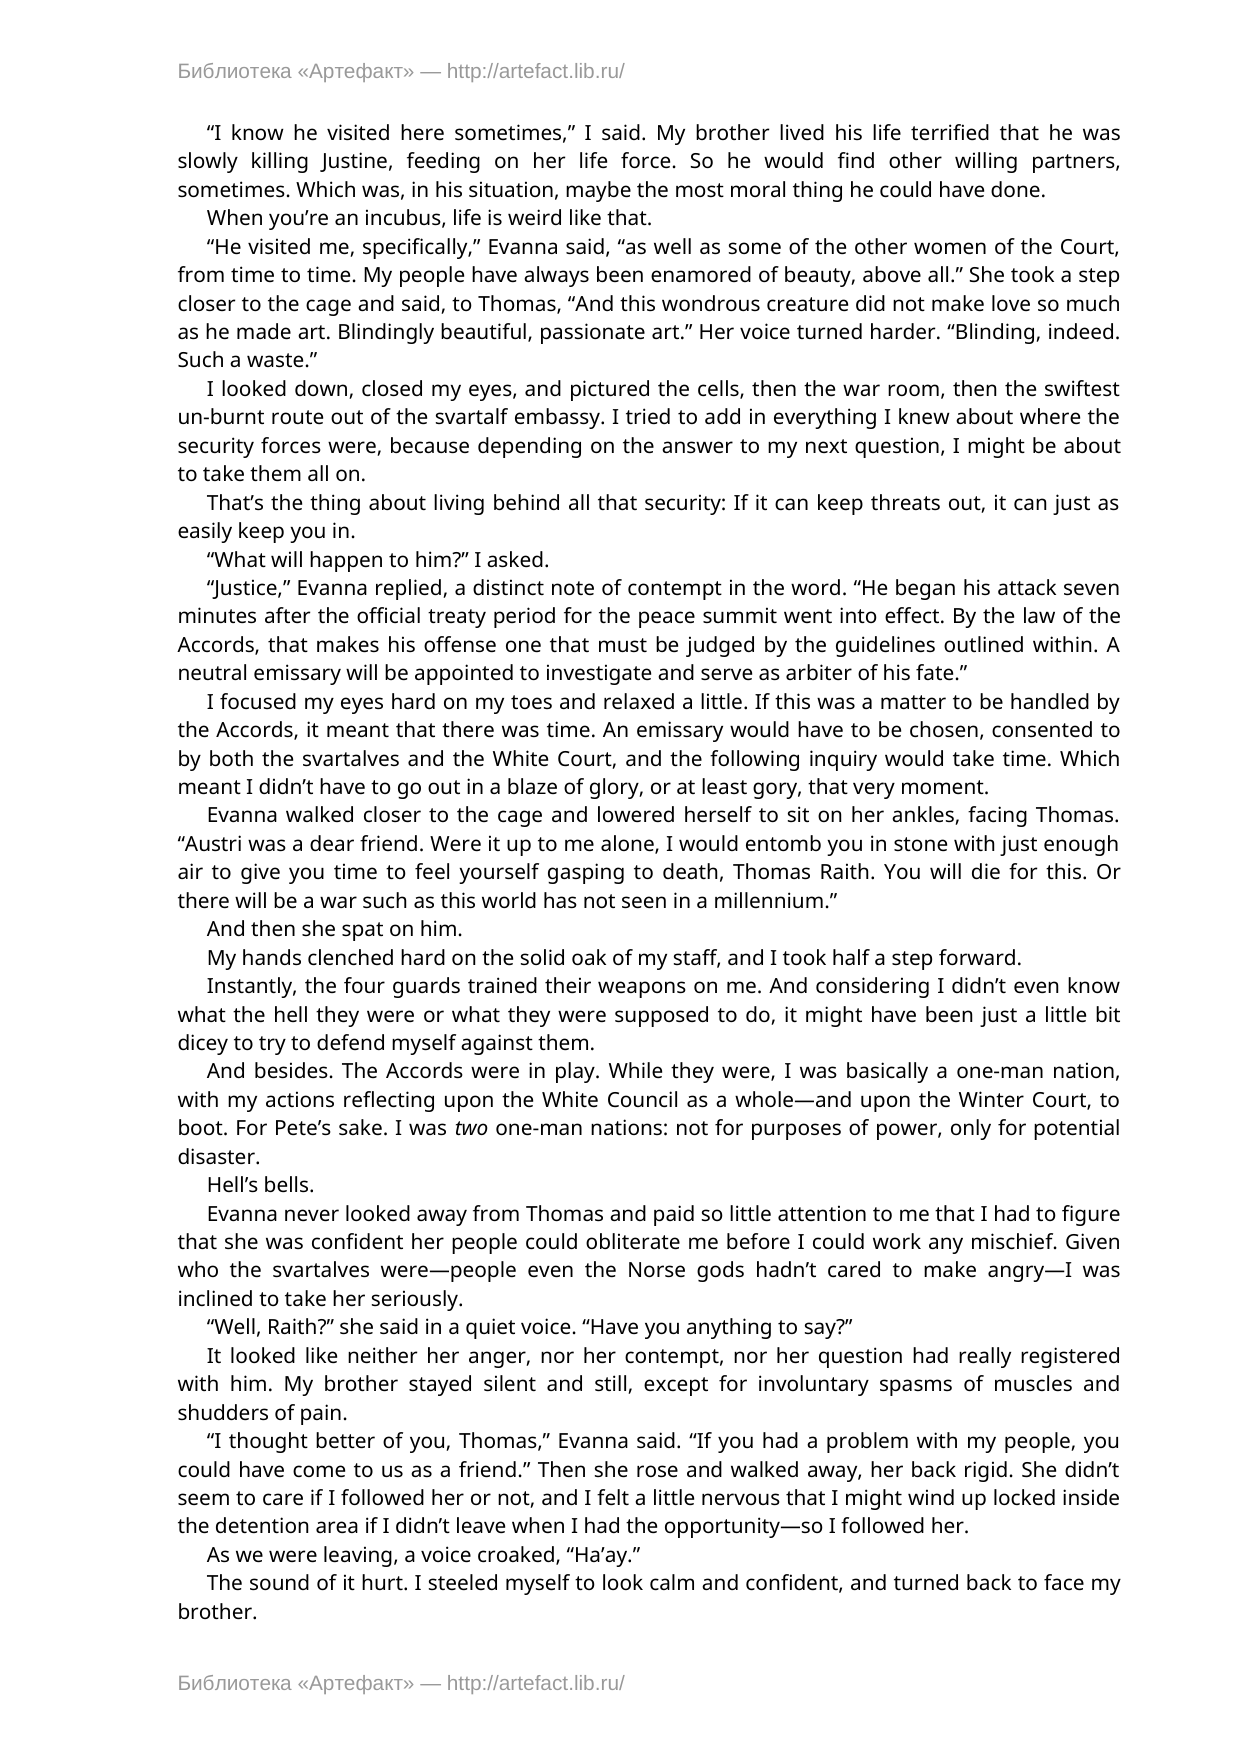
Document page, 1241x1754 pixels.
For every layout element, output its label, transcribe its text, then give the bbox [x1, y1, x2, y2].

text It looked like neither her anger, nor her contempt, nor her question had really registered with him. My brother stayed silent and still, except for involuntary spasms of muscles and shudders of pain. [177, 1341, 1122, 1426]
text My hands clenched hard on the solid oak of my staff, and I took half a step forward. [177, 943, 1122, 971]
text “I thought better of you, Thomas,” Evanna said. “If you had a problem with my people, you could have come to us as a friend.” Then she rose and walked away, her back rigid. She didn’t seem to care if I followed her or not, and I felt a little nervous that I might wind up locked inside the detention area if I didn’t leave when I had the opportunity—so I followed her. [177, 1426, 1122, 1540]
text Instantly, the four guards trained their weapons on me. And considering I didn’t even know what the hell they were or what they were supposed to do, it might have been just a little bit dicey to try to defend myself against them. [177, 971, 1122, 1057]
text That’s the thing about living behind all that security: If it can keep threats out, it can just as easily keep you in. [177, 488, 1122, 545]
text Evanna walked closer to the cage and lowered herself to sit on her ankles, facing Thomas. “Austri was a dear friend. Were it up to me alone, I would entomb you in stone with just enough air to give you time to feel yourself gasping to death, Thomas Raith. You will die for this. Or there will be a war such as this world has not seen in a millennium.” [177, 801, 1122, 914]
text I looked down, closed my eyes, and pictured the cells, then the war room, then the swiftest un-burnt route out of the svartalf embassy. I tried to add in everything I knew about where the security forces were, because depending on the answer to my next question, I might be about to take them all on. [177, 374, 1122, 488]
text “What will happen to him?” I asked. [177, 545, 1122, 573]
text I focused my eyes hard on my toes and relaxed a little. If this was a matter to be handled by the Accords, it meant that there was time. An emissary would have to be chosen, consented to by both the svartalves and the White Court, and the following inquiry would take time. Which meant I didn’t have to go out in a blaze of glory, or at least gory, that very moment. [177, 687, 1122, 801]
text “He visited me, specifically,” Evanna said, “as well as some of the other women of the Court, from time to time. My people have always been enamored of beauty, above all.” She took a step closer to the cage and said, to Thomas, “And this wondrous creature did not make love so much as he made art. Blindingly beautiful, passionate art.” Her voice turned harder. “Blinding, indeed. Such a waste.” [177, 232, 1122, 374]
text And besides. The Accords were in play. While they were, I was basically a one-man nation, with my actions reflecting upon the White Council as a whole—and upon the Winter Court, to boot. For Pete’s sake. I was two one-man nations: not for purposes of power, only for potential disaster. [177, 1057, 1122, 1170]
text And then she spat on him. [177, 914, 1122, 943]
text “I know he visited here sometimes,” I said. My brother lived his life terrified that he was slowly killing Justine, feeding on her life force. So he would find other willing partners, sometimes. Which was, in his situation, maybe the most moral thing he could have done. [177, 118, 1122, 203]
text Hell’s bells. [177, 1170, 1122, 1199]
text As we were leaving, a voice croaked, “Ha’ay.” [177, 1540, 1122, 1568]
text The sound of it hurt. I steeled myself to look calm and confident, and turned back to face my brother. [177, 1568, 1122, 1625]
text “Justice,” Evanna replied, a distinct note of contempt in the word. “He began his attack seven minutes after the official treaty period for the peace summit went into effect. By the law of the Accords, that makes his offense one that must be judged by the guidelines outlined within. A neutral emissary will be appointed to investigate and serve as arbiter of his fate.” [177, 573, 1122, 687]
text When you’re an incubus, life is weird like that. [177, 203, 1122, 232]
text Evanna never looked away from Thomas and paid so little attention to me that I had to figure that she was confident her people could obliterate me before I could work any mischief. Given who the svartalves were—people even the Norse gods hadn’t cared to make angry—I was inclined to take her seriously. [177, 1199, 1122, 1312]
text “Well, Raith?” she said in a quiet voice. “Have you anything to say?” [177, 1312, 1122, 1341]
